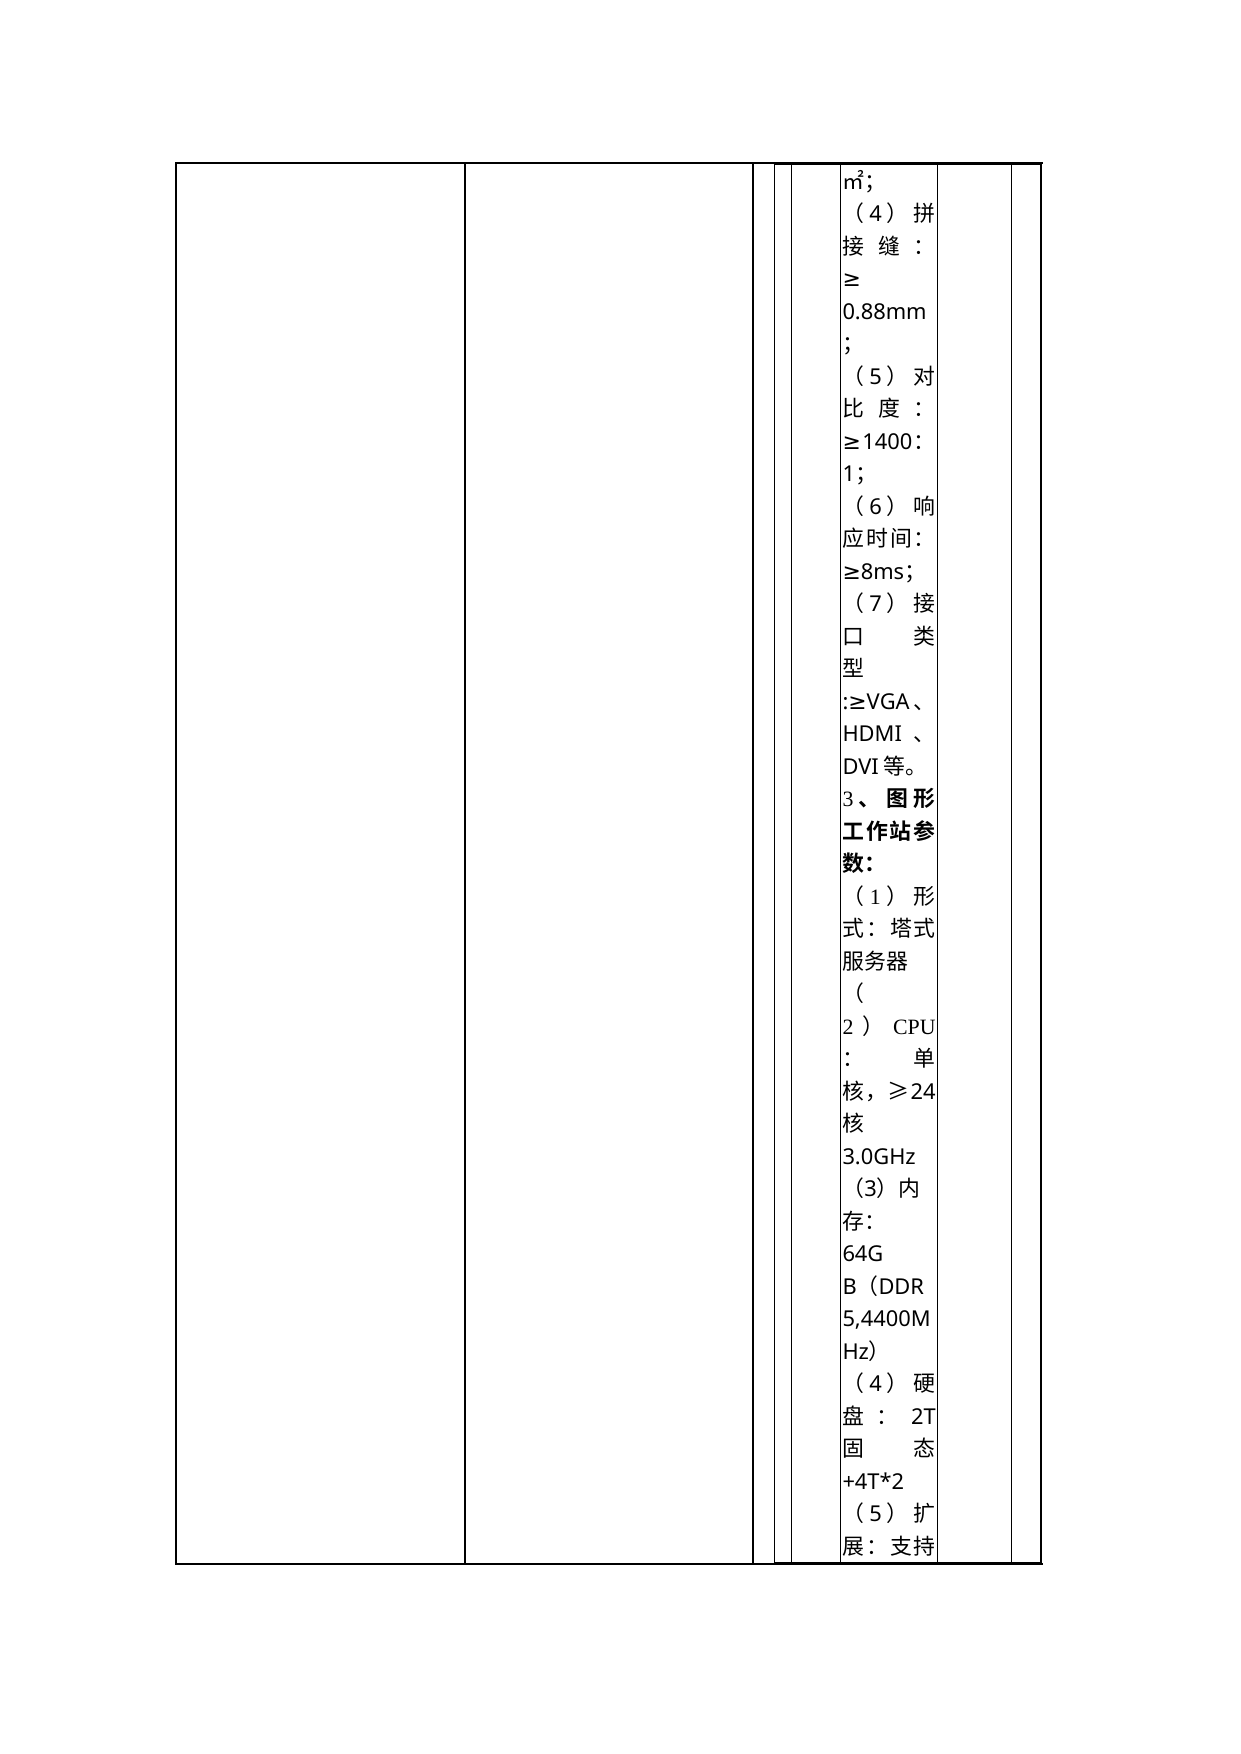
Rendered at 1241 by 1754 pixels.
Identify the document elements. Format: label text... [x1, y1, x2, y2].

table_cell [1012, 165, 1040, 1562]
table_cell 3 [466, 164, 752, 1563]
table_cell [938, 165, 1011, 1562]
table_cell [775, 165, 791, 1562]
table_cell [754, 164, 774, 1563]
table_cell [792, 165, 840, 1562]
table_cell [841, 165, 937, 1562]
table_cell [177, 164, 464, 1563]
